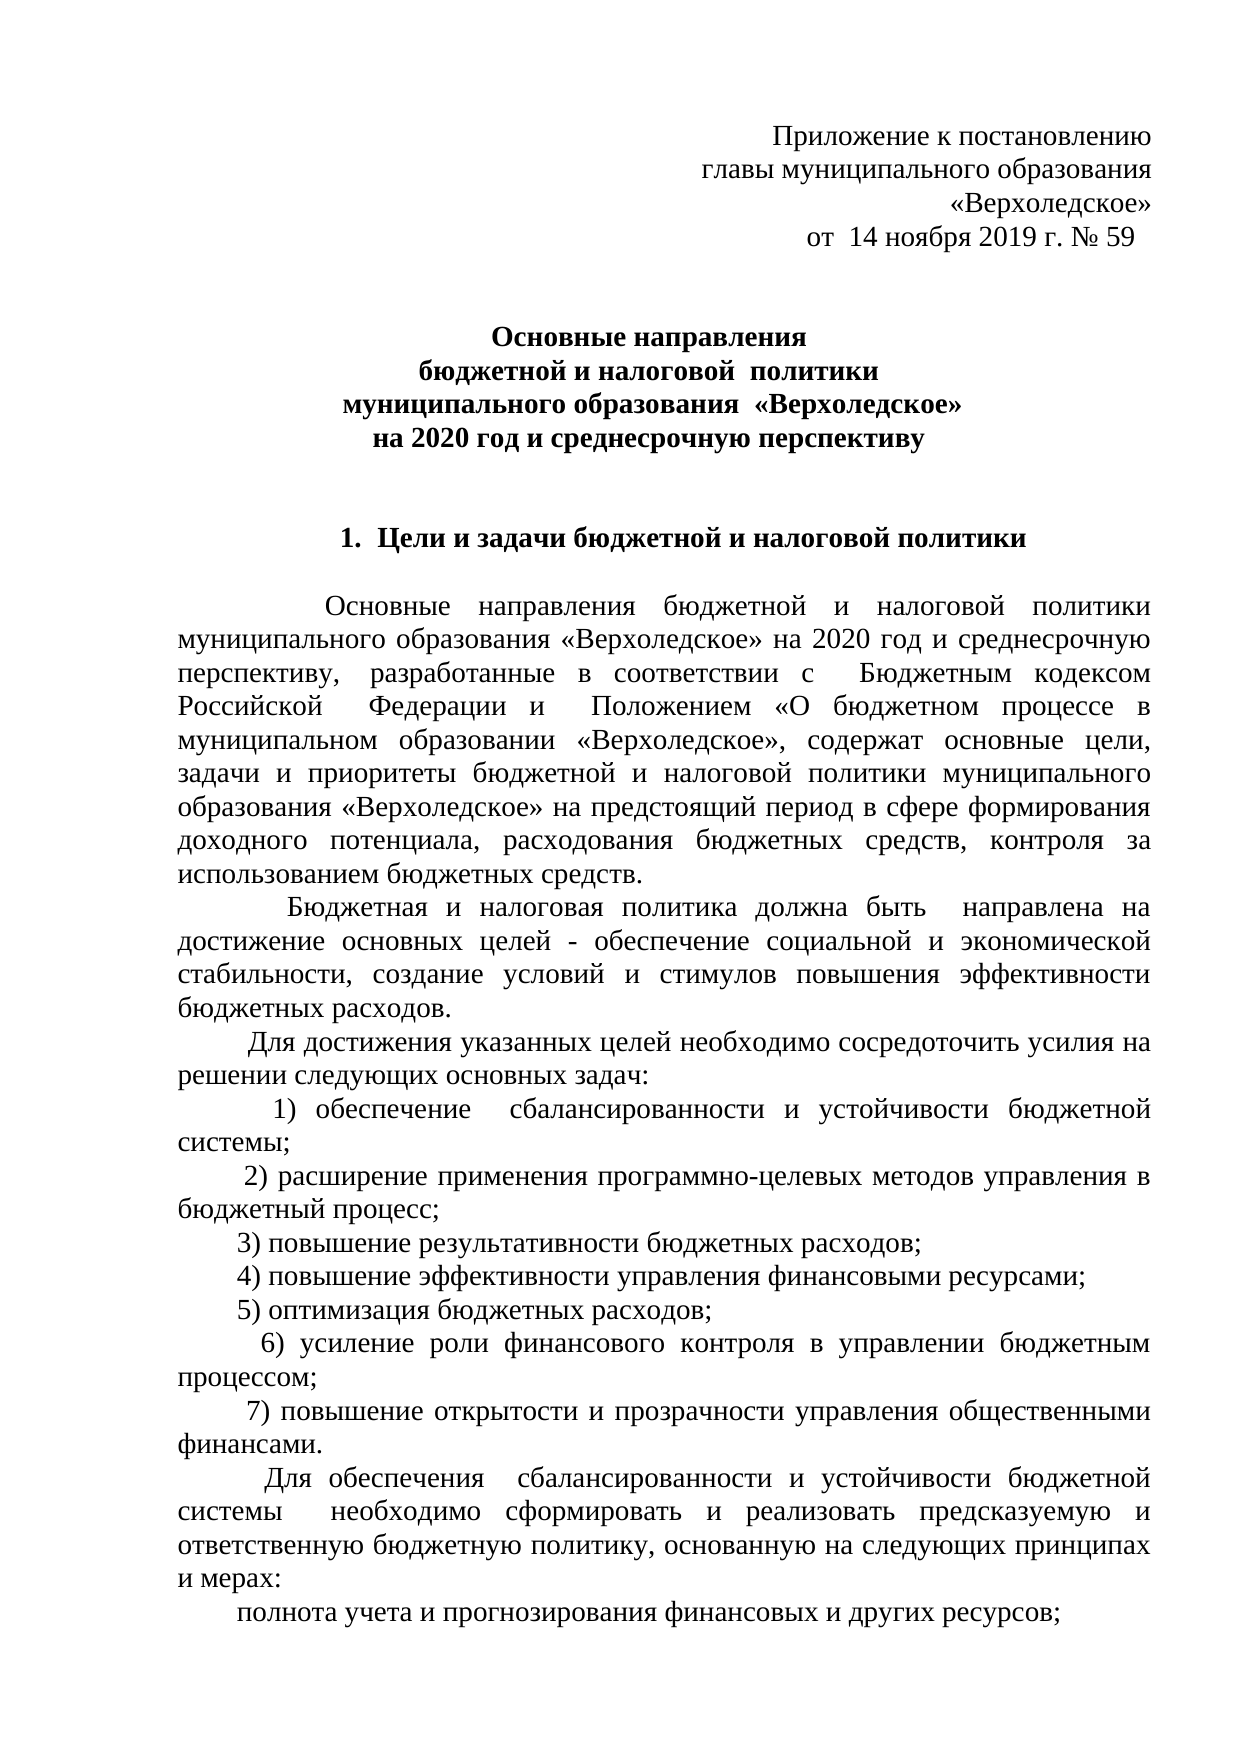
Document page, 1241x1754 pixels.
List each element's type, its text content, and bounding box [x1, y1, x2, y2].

list Цели и задачи бюджетной и налоговой политики [215, 521, 1152, 554]
text 7) повышение открытости и прозрачности управления общественными финансами. [177, 1393, 1152, 1460]
text от 14 ноября 2019 г. № 59 [177, 219, 1152, 252]
text Для достижения указанных целей необходимо сосредоточить усилия на решении следующих основных задач: [177, 1024, 1152, 1091]
text главы муниципального образования [177, 152, 1152, 185]
text Основные направления [177, 319, 1120, 353]
text муниципального образования «Верхоледское» [177, 386, 1120, 420]
text на 2020 год и среднесрочную перспективу [177, 420, 1120, 453]
text Приложение к постановлению [177, 118, 1152, 152]
text бюджетной и налоговой политики [177, 353, 1120, 386]
text 5) оптимизация бюджетных расходов; [177, 1292, 1152, 1326]
text полнота учета и прогнозирования финансовых и других ресурсов; [177, 1594, 1152, 1627]
text 3) повышение результативности бюджетных расходов; [177, 1225, 1152, 1258]
text Для обеспечения сбалансированности и устойчивости бюджетной системы необходимо сформировать и реализовать предсказуемую и ответственную бюджетную политику, основанную на следующих принципах и мерах: [177, 1460, 1152, 1594]
text «Верхоледское» [177, 185, 1152, 219]
text 1) обеспечение сбалансированности и устойчивости бюджетной системы; [177, 1091, 1152, 1158]
text Бюджетная и налоговая политика должна быть направлена на достижение основных целей - обеспечение социальной и экономической стабильности, создание условий и стимулов повышения эффективности бюджетных расходов. [177, 889, 1152, 1024]
text 6) усиление роли финансового контроля в управлении бюджетным процессом; [177, 1326, 1152, 1393]
text 2) расширение применения программно-целевых методов управления в бюджетный процесс; [177, 1158, 1152, 1225]
title Основные направления бюджетной и налоговой политики муниципального образования «Верхоледское» на 2020 год и среднесрочную перспективу, разработанные в соответствии с Бюджетным кодексом Российской Федерации и Положением «О бюджетном процессе в муниципальном образовании «Верхоледское», содержат основные цели, задачи и приоритеты бюджетной и налоговой политики муниципального образования «Верхоледское» на предстоящий период в сфере формирования доходного потенциала, расходования бюджетных средств, контроля за использованием бюджетных средств. [177, 588, 1152, 889]
text 4) повышение эффективности управления финансовыми ресурсами; [177, 1258, 1152, 1292]
